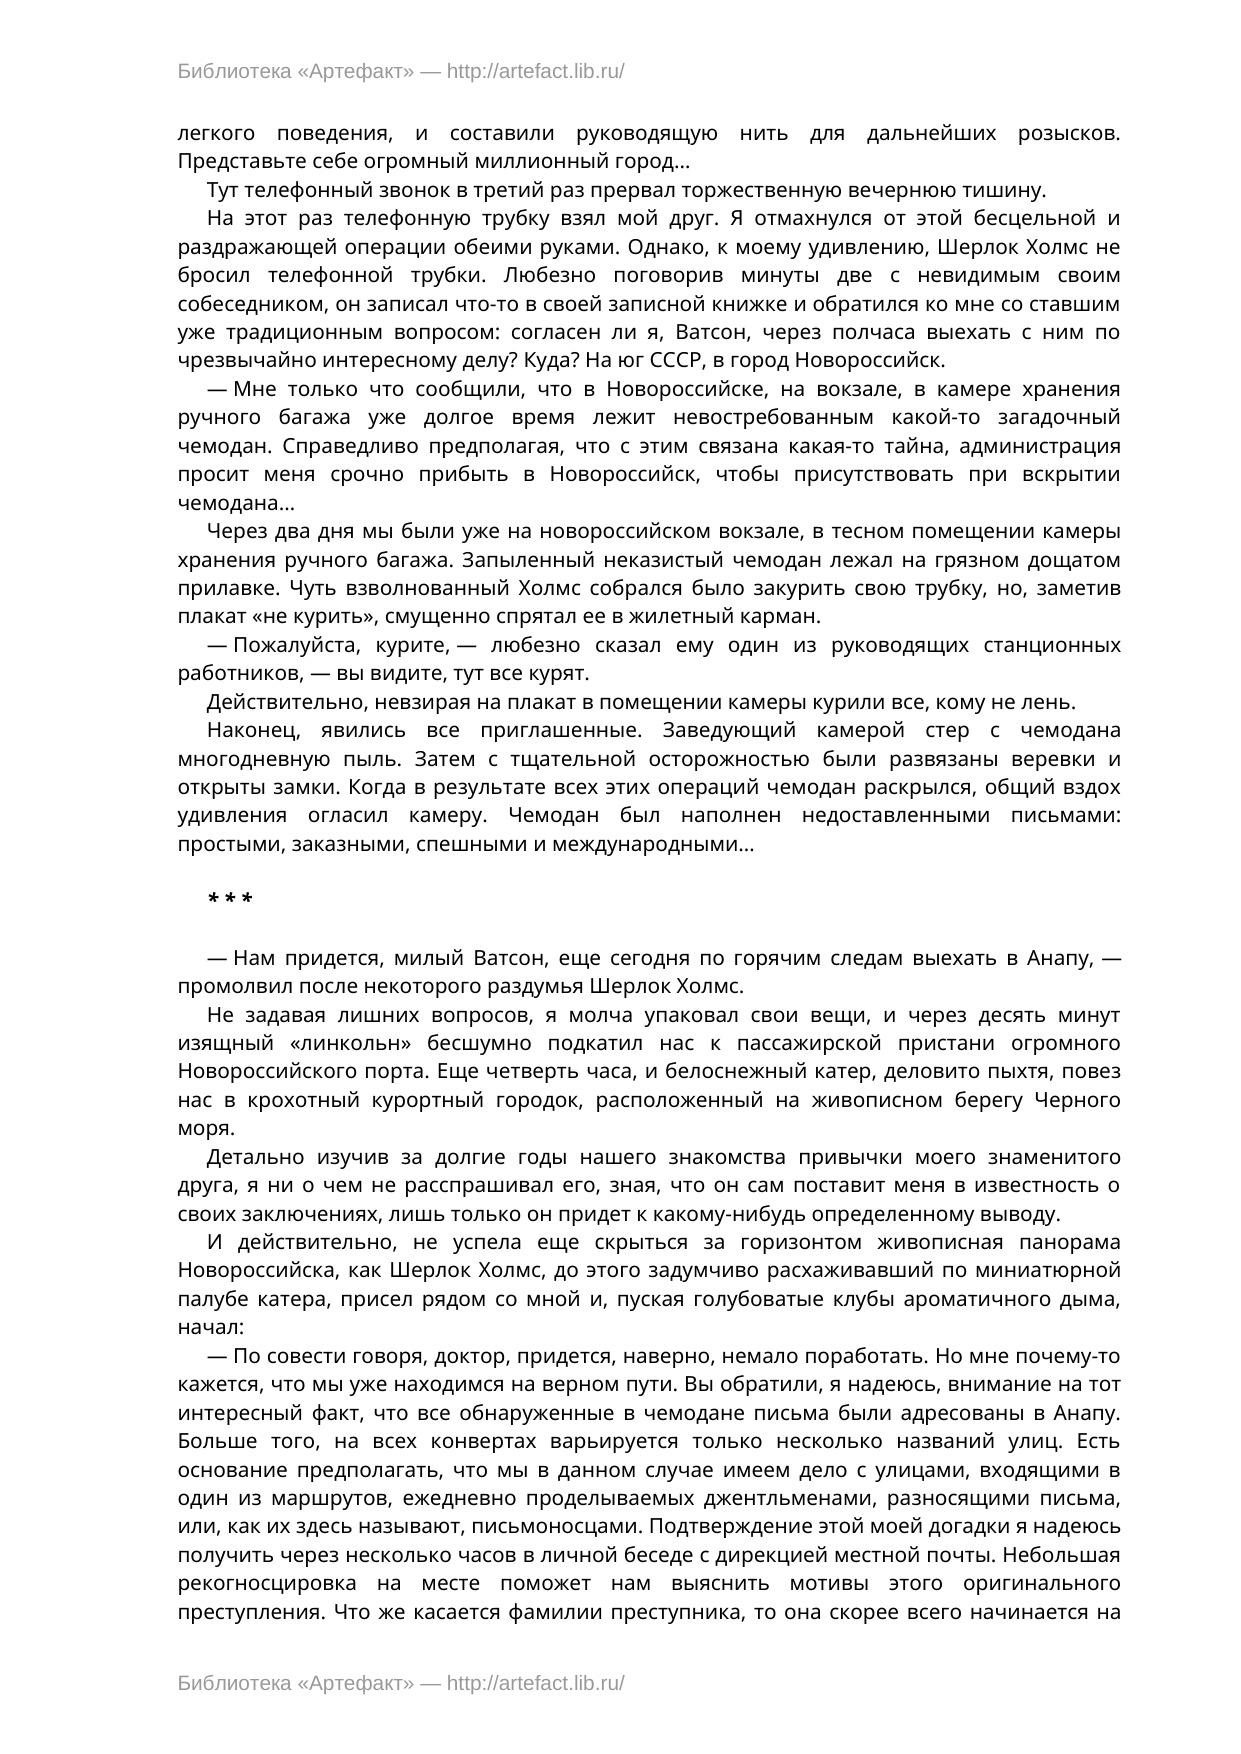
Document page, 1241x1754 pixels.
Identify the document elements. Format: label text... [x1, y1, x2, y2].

text Не задавая лишних вопросов, я молча упаковал свои вещи, и через десять минут изящный «линкольн» бесшумно подкатил нас к пассажирской пристани огромного Новороссийского порта. Еще четверть часа, и белоснежный катер, деловито пыхтя, повез нас в крохотный курортный городок, расположенный на живописном берегу Черного моря. [177, 1000, 1122, 1142]
text Действительно, невзирая на плакат в помещении камеры курили все, кому не лень. [177, 687, 1122, 715]
text — Пожалуйста, курите, — любезно сказал ему один из руководящих станционных работников, — вы видите, тут все курят. [177, 630, 1122, 687]
text — Мне только что сообщили, что в Новороссийске, на вокзале, в камере хранения ручного багажа уже долгое время лежит невостребованным какой-то загадочный чемодан. Справедливо предполагая, что с этим связана какая-то тайна, администрация просит меня срочно прибыть в Новороссийск, чтобы присутствовать при вскрытии чемодана… [177, 374, 1122, 516]
subtitle * * * [177, 886, 1122, 914]
text На этот раз телефонную трубку взял мой друг. Я отмахнулся от этой бесцельной и раздражающей операции обеими руками. Однако, к моему удивлению, Шерлок Холмс не бросил телефонной трубки. Любезно поговорив минуты две с невидимым своим собеседником, он записал что-то в своей записной книжке и обратился ко мне со ставшим уже традиционным вопросом: согласен ли я, Ватсон, через полчаса выехать с ним по чрезвычайно интересному делу? Куда? На юг СССР, в город Новороссийск. [177, 203, 1122, 374]
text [177, 118, 1122, 175]
text Тут телефонный звонок в третий раз прервал торжественную вечернюю тишину. [177, 175, 1122, 203]
text Наконец, явились все приглашенные. Заведующий камерой стер с чемодана многодневную пыль. Затем с тщательной осторожностью были развязаны веревки и открыты замки. Когда в результате всех этих операций чемодан раскрылся, общий вздох удивления огласил камеру. Чемодан был наполнен недоставленными письмами: простыми, заказными, спешными и международными… [177, 715, 1122, 857]
text — Нам придется, милый Ватсон, еще сегодня по горячим следам выехать в Анапу, — промолвил после некоторого раздумья Шерлок Холмс. [177, 943, 1122, 1000]
text Через два дня мы были уже на новороссийском вокзале, в тесном помещении камеры хранения ручного багажа. Запыленный неказистый чемодан лежал на грязном дощатом прилавке. Чуть взволнованный Холмс собрался было закурить свою трубку, но, заметив плакат «не курить», смущенно спрятал ее в жилетный карман. [177, 516, 1122, 630]
text Детально изучив за долгие годы нашего знакомства привычки моего знаменитого друга, я ни о чем не расспрашивал его, зная, что он сам поставит меня в известность о своих заключениях, лишь только он придет к какому-нибудь определенному выводу. [177, 1142, 1122, 1227]
text И действительно, не успела еще скрыться за горизонтом живописная панорама Новороссийска, как Шерлок Холмс, до этого задумчиво расхаживавший по миниатюрной палубе катера, присел рядом со мной и, пуская голубоватые клубы ароматичного дыма, начал: [177, 1227, 1122, 1341]
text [177, 1341, 1122, 1625]
